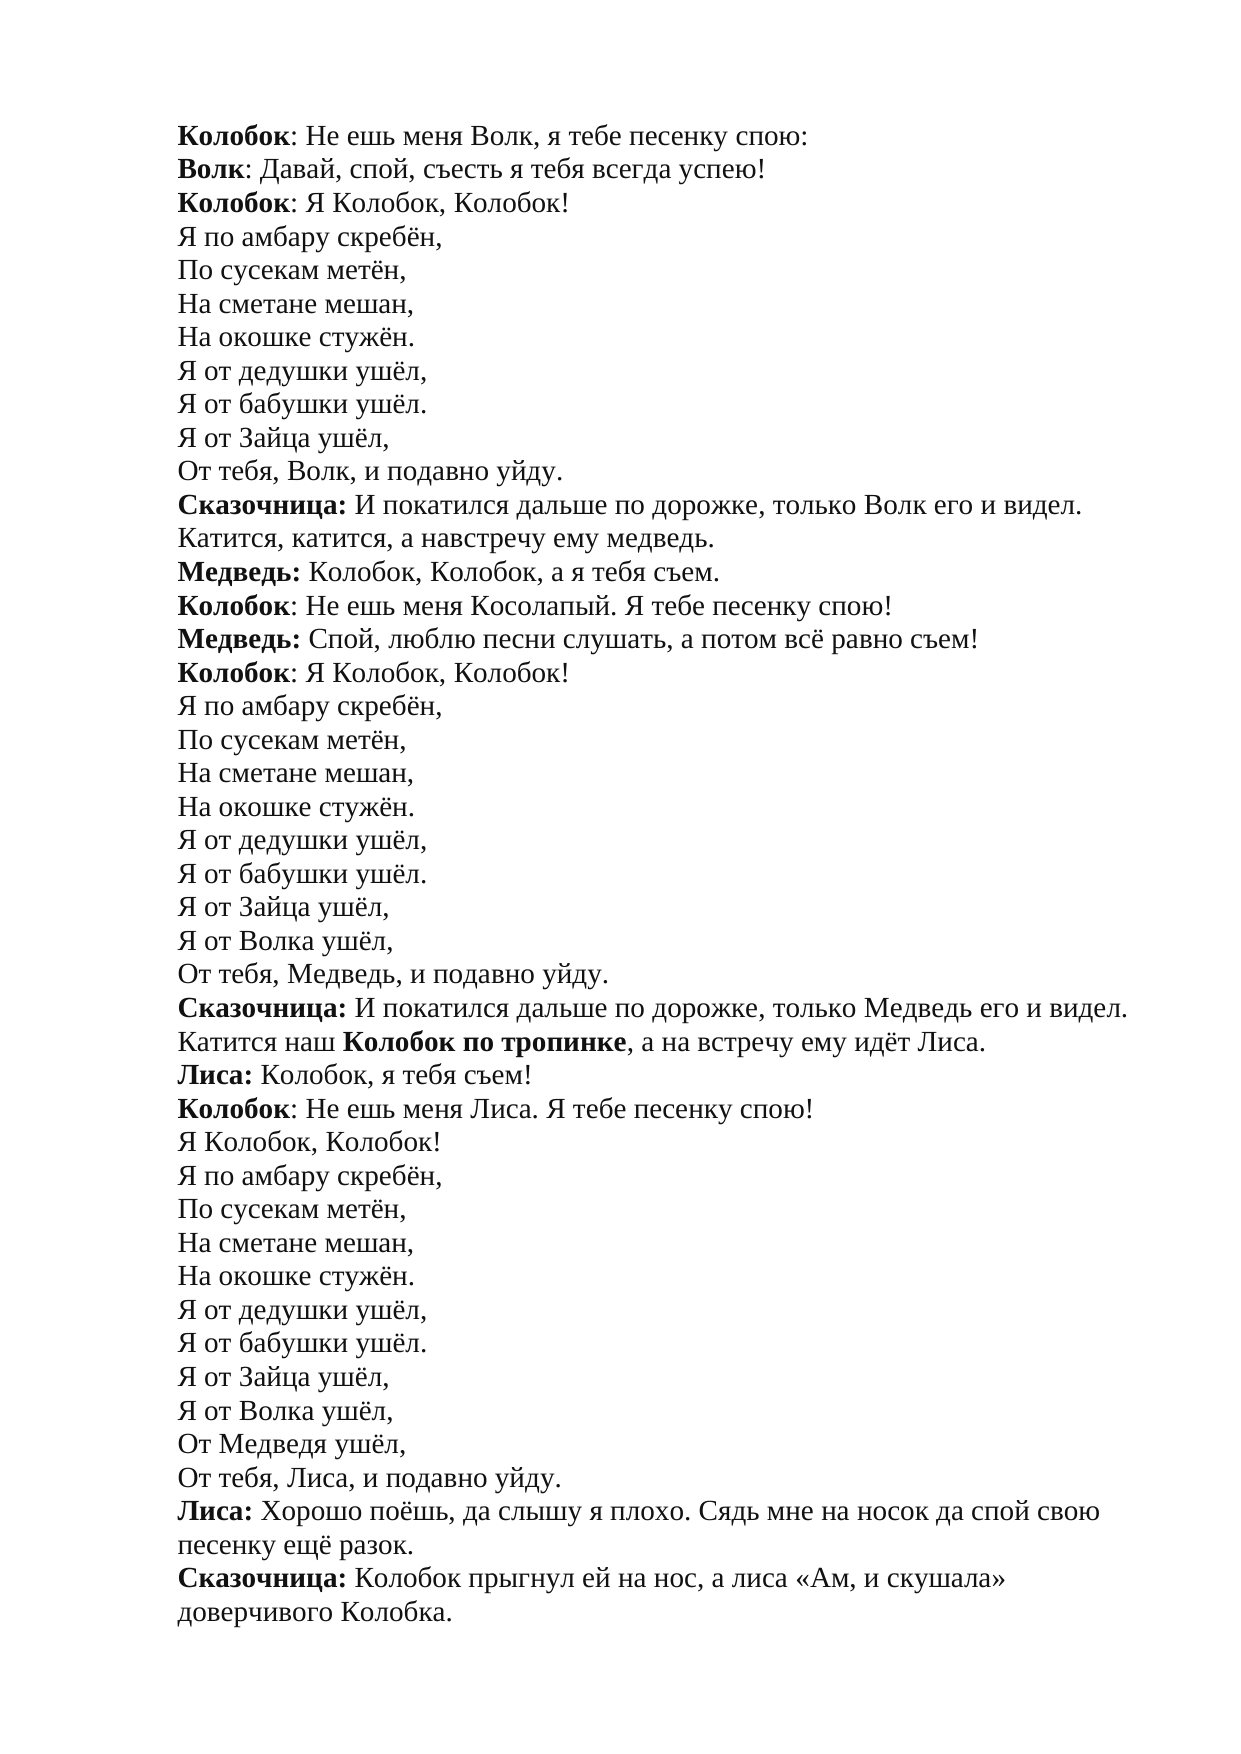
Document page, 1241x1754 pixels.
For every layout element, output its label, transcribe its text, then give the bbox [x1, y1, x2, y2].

text Я от Волка ушёл, [177, 923, 1152, 957]
text Колобок: Не ешь меня Волк, я тебе песенку спою: [177, 118, 1152, 152]
text От Медведя ушёл, [177, 1426, 1152, 1460]
text Я по амбару скребён, [177, 1158, 1152, 1191]
text Лиса: Колобок, я тебя съем! [177, 1057, 1152, 1091]
text Я от Зайца ушёл, [177, 889, 1152, 923]
text Колобок: Не ешь меня Косолапый. Я тебе песенку спою! [177, 588, 1152, 621]
text Я от бабушки ушёл. [177, 386, 1152, 420]
text Я по амбару скребён, [177, 688, 1152, 722]
text Медведь: Спой, люблю песни слушать, а потом всё равно съем! [177, 621, 1152, 655]
text Сказочница: И покатился дальше по дорожке, только Волк его и видел. [177, 487, 1152, 521]
text Я от дедушки ушёл, [177, 353, 1152, 386]
text Колобок: Не ешь меня Лиса. Я тебе песенку спою! [177, 1091, 1152, 1124]
text Катится наш Колобок по тропинке, а на встречу ему идёт Лиса. [177, 1024, 1152, 1057]
text На окошке стужён. [177, 1258, 1152, 1292]
text Катится, катится, а навстречу ему медведь. [177, 521, 1152, 554]
text Я от Зайца ушёл, [177, 420, 1152, 453]
text Я от бабушки ушёл. [177, 856, 1152, 889]
text Я от бабушки ушёл. [177, 1326, 1152, 1359]
text Я по амбару скребён, [177, 219, 1152, 252]
text Сказочница: Колобок прыгнул ей на нос, а лиса «Ам, и скушала» доверчивого Колобка. [177, 1560, 1152, 1627]
text Я Колобок, Колобок! [177, 1124, 1152, 1158]
text Я от дедушки ушёл, [177, 1292, 1152, 1326]
text Колобок: Я Колобок, Колобок! [177, 185, 1152, 219]
text На сметане мешан, [177, 1225, 1152, 1258]
text От тебя, Лиса, и подавно уйду. [177, 1460, 1152, 1493]
text От тебя, Волк, и подавно уйду. [177, 453, 1152, 487]
text От тебя, Медведь, и подавно уйду. [177, 957, 1152, 990]
text Я от Зайца ушёл, [177, 1359, 1152, 1393]
text На сметане мешан, [177, 755, 1152, 789]
text По сусекам метён, [177, 1191, 1152, 1225]
text Сказочница: И покатился дальше по дорожке, только Медведь его и видел. [177, 990, 1152, 1024]
text На окошке стужён. [177, 319, 1152, 353]
text На окошке стужён. [177, 789, 1152, 822]
text Волк: Давай, спой, съесть я тебя всегда успею! [177, 152, 1152, 185]
text Я от Волка ушёл, [177, 1393, 1152, 1426]
text Я от дедушки ушёл, [177, 822, 1152, 856]
text По сусекам метён, [177, 252, 1152, 286]
text На сметане мешан, [177, 286, 1152, 319]
text Медведь: Колобок, Колобок, а я тебя съем. [177, 554, 1152, 588]
text Лиса: Хорошо поёшь, да слышу я плохо. Сядь мне на носок да спой свою песенку ещё разок. [177, 1493, 1152, 1560]
text Колобок: Я Колобок, Колобок! [177, 655, 1152, 688]
text По сусекам метён, [177, 722, 1152, 755]
